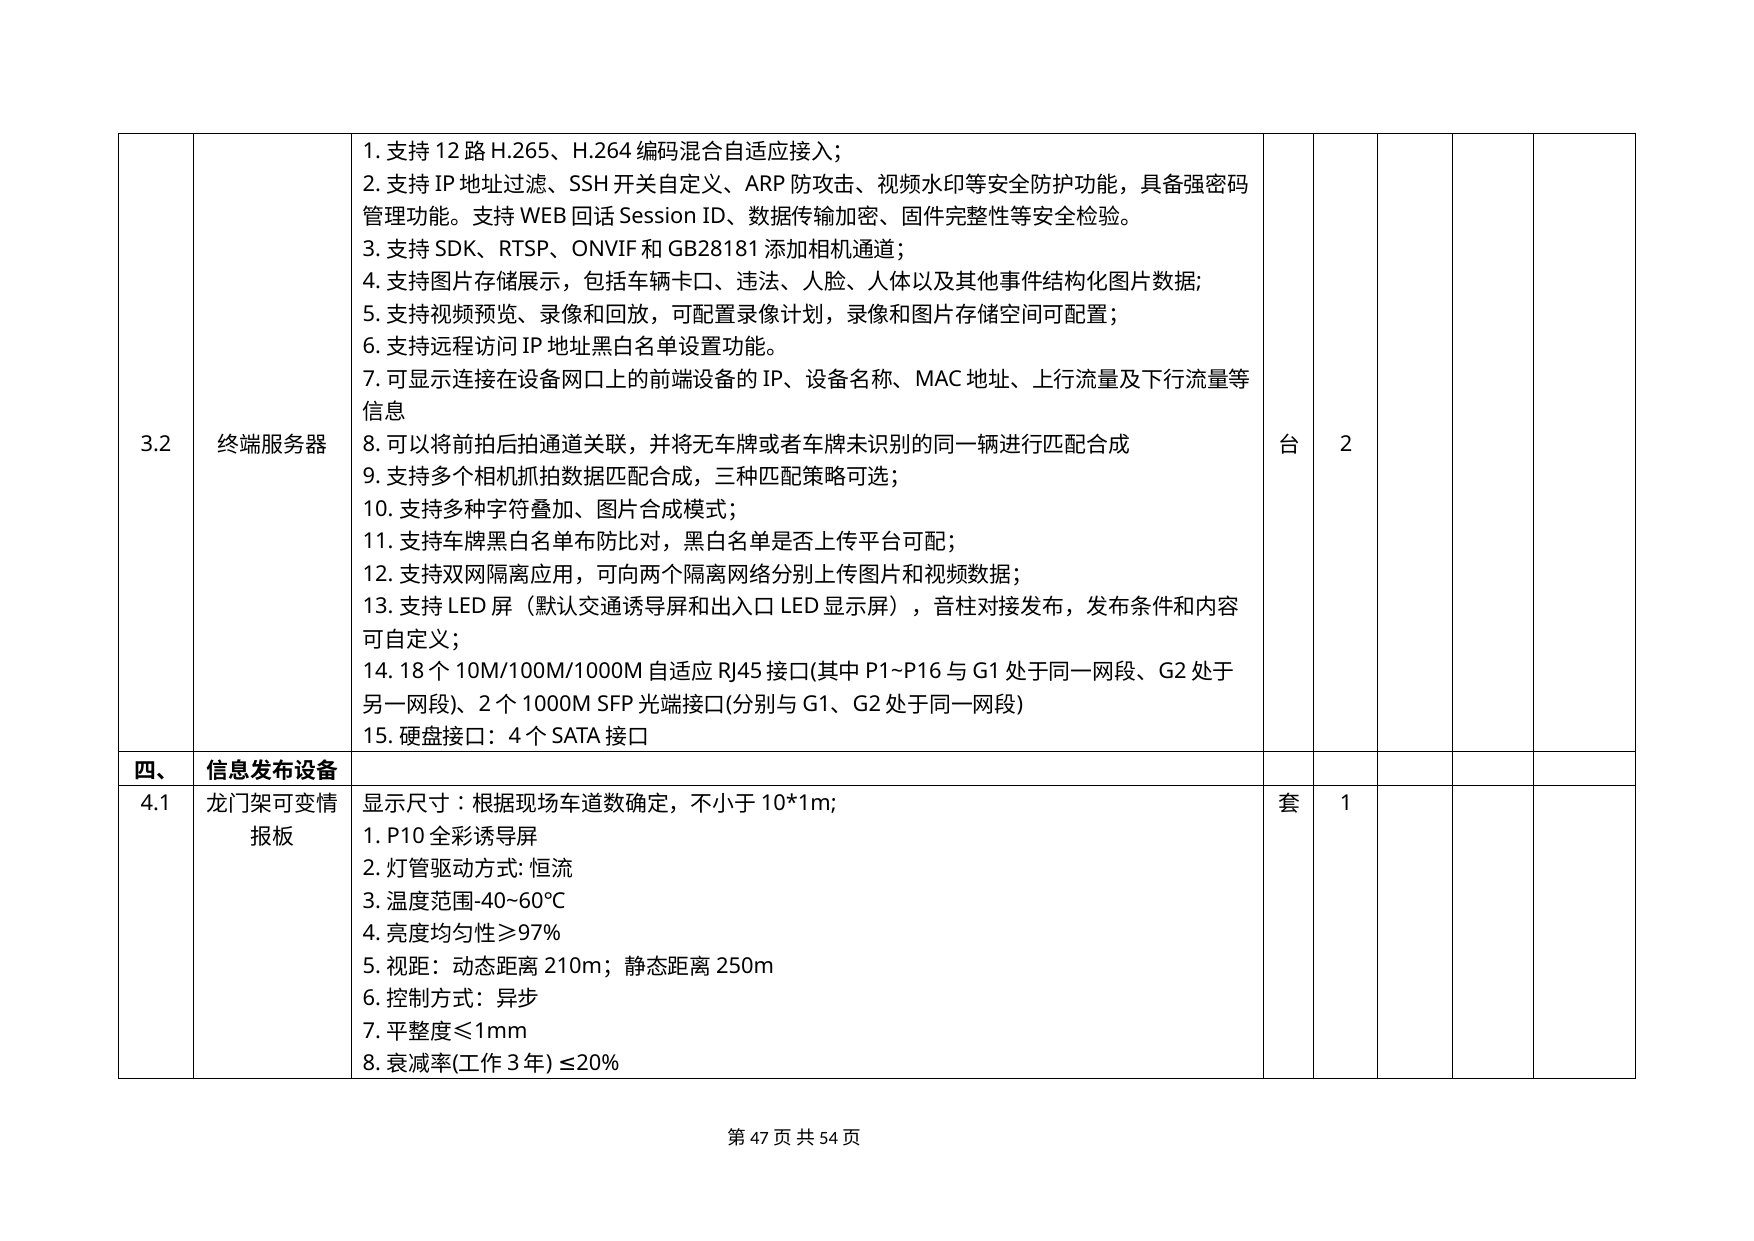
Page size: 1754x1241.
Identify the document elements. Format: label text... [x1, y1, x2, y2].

table_cell 信息发布设备 [194, 752, 351, 785]
table_cell 2 [1314, 134, 1377, 751]
table_cell 3.2 [119, 134, 193, 751]
table_cell 龙门架可变情报板 [194, 786, 351, 1078]
table_cell [1378, 786, 1452, 1078]
table_cell 1 [1314, 786, 1377, 1078]
table_cell 台 [1264, 134, 1313, 751]
table_cell 1. 支持12路H.265、H.264编码混合自适应接入； 2. 支持IP地址过滤、SSH开关自定义、ARP防攻击、视频水印等安全防护功能，具备强密码管理功能。支持WEB回话Session ID、数据传输加密、固件完整性等安全检验。 3. 支持SDK、RTSP、ONVIF和GB28181添加相机通道； 4. 支持图片存储展示，包括车辆卡口、违法、人脸、人体以及其他事件结构化图片数据; 5. 支持视频预览、录像和回放，可配置录像计划，录像和图片存储空间可配置； 6. 支持远程访问IP地址黑白名单设置功能。 7. 可显示连接在设备网口上的前端设备的IP、设备名称、MAC地址、上行流量及下行流量等信息 8. 可以将前拍后拍通道关联，并将无车牌或者车牌未识别的同一辆进行匹配合成 9. 支持多个相机抓拍数据匹配合成，三种匹配策略可选； 10. 支持多种字符叠加、图片合成模式； 11. 支持车牌黑白名单布防比对，黑白名单是否上传平台可配； 12. 支持双网隔离应用，可向两个隔离网络分别上传图片和视频数据； 13. 支持LED屏（默认交通诱导屏和出入口LED显示屏），音柱对接发布，发布条件和内容可自定义； 14. 18个10M/100M/1000M自适应RJ45接口(其中P1~P16与G1处于同一网段、G2处于另一网段)、2个1000M SFP光端接口(分别与G1、G2处于同一网段) 15. 硬盘接口：4个SATA接口 [352, 134, 1263, 751]
table_cell [1314, 752, 1377, 785]
table_cell [1264, 752, 1313, 785]
table_cell 套 [1264, 786, 1313, 1078]
table_cell [1534, 752, 1635, 785]
table_cell [1453, 134, 1533, 751]
table_cell [1534, 786, 1635, 1078]
table_cell 四、 [119, 752, 193, 785]
table_cell [352, 752, 1263, 785]
table_cell [1453, 752, 1533, 785]
table_cell 4.1 [119, 786, 193, 1078]
table_cell [1534, 134, 1635, 751]
table_cell [1378, 134, 1452, 751]
table_cell 终端服务器 [194, 134, 351, 751]
table_cell [1453, 786, 1533, 1078]
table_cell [352, 786, 1263, 1078]
table_cell [1378, 752, 1452, 785]
